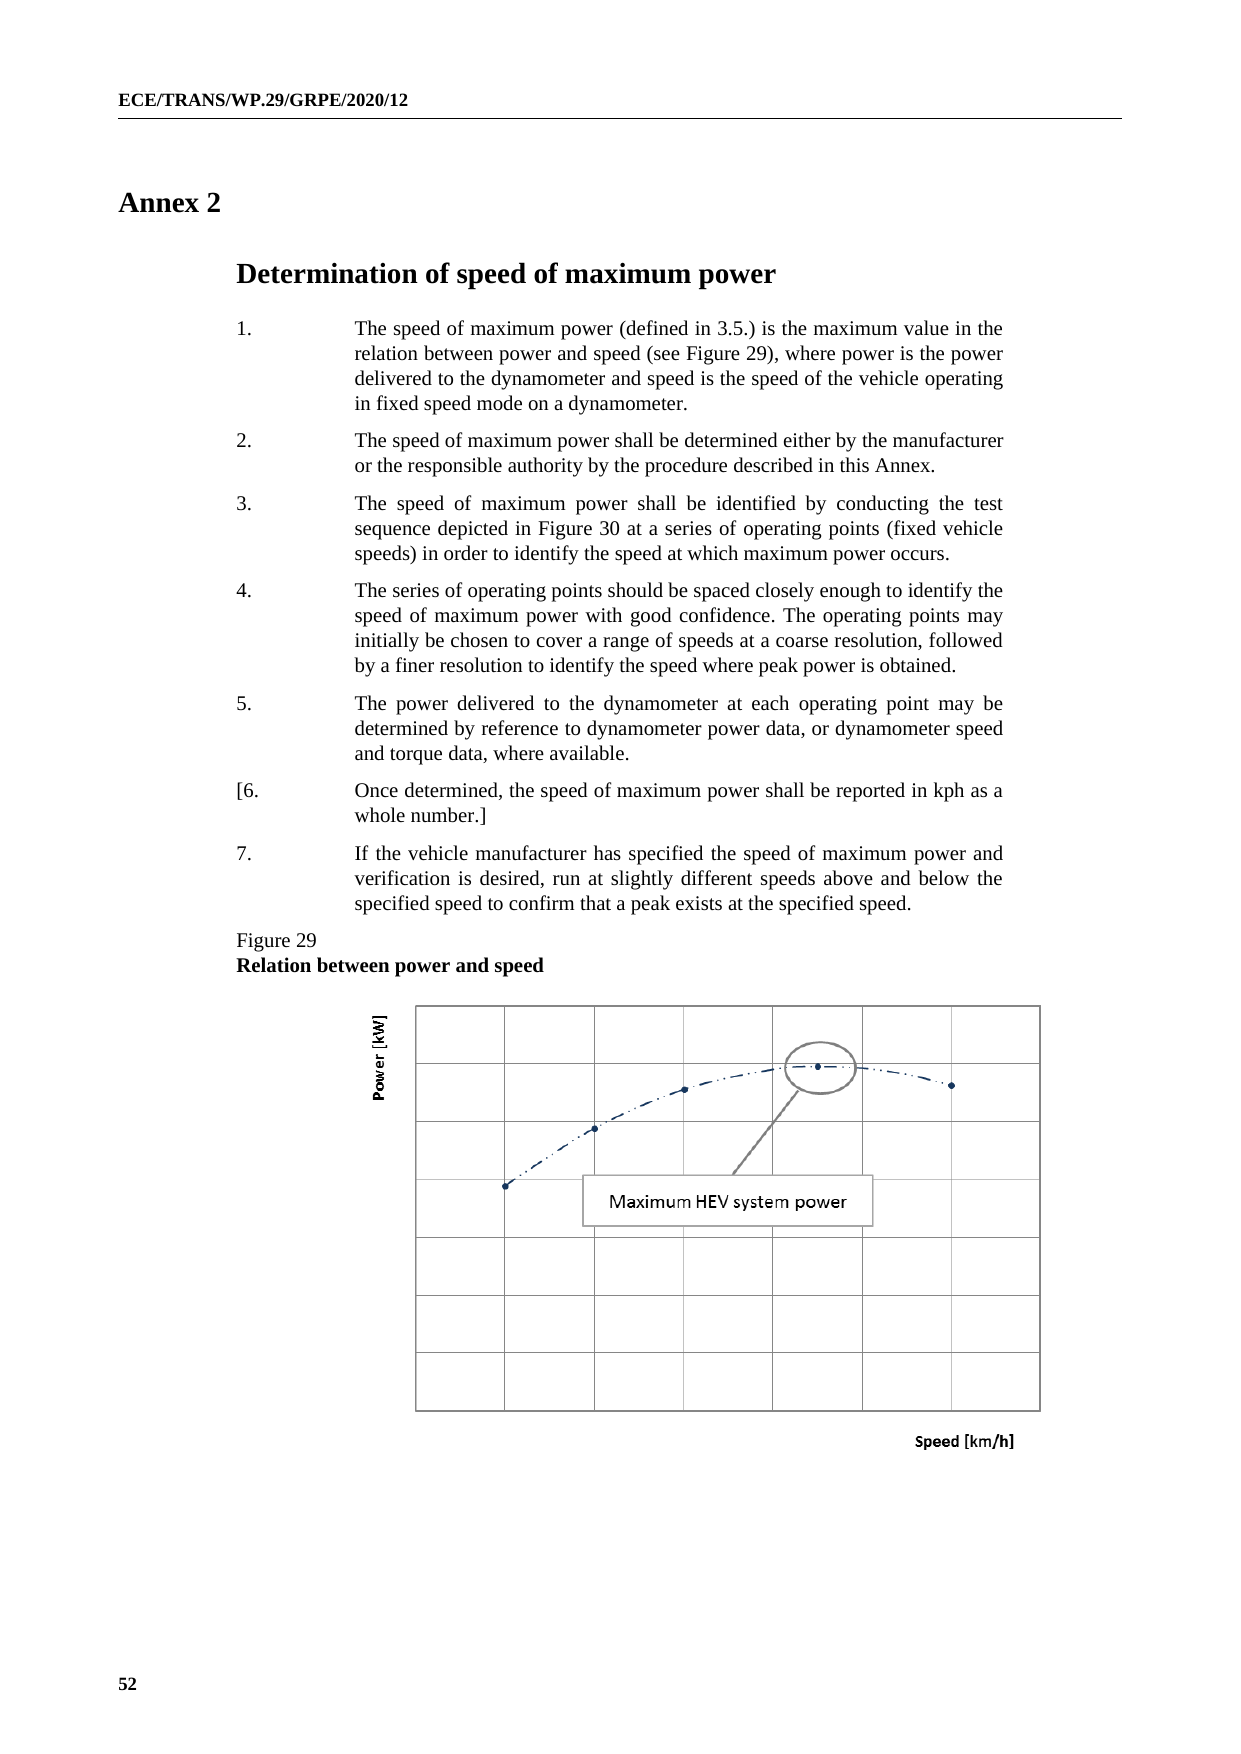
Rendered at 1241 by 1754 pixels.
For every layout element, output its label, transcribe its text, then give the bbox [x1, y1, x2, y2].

text [6. Once determined, the speed of maximum power shall be reported in kph as a whole number.] [236, 777, 1004, 827]
text 4. The series of operating points should be spaced closely enough to identify the speed of maximum power with good confidence. The operating points may initially be chosen to cover a range of speeds at a coarse resolution, followed by a finer resolution to identify the speed where peak power is obtained. [236, 577, 1004, 677]
text 2. The speed of maximum power shall be determined either by the manufacturer or the responsible authority by the procedure described in this Annex. [236, 427, 1004, 477]
text Figure 29 [236, 927, 1122, 952]
text Determination of speed of maximum power [177, 256, 1122, 290]
text 5. The power delivered to the dynamometer at each operating point may be determined by reference to dynamometer power data, or dynamometer speed and torque data, where available. [236, 690, 1004, 765]
picture [353, 989, 1068, 1473]
text Annex 2 [118, 185, 1122, 219]
text 3. The speed of maximum power shall be identified by conducting the test sequence depicted in Figure 30 at a series of operating points (fixed vehicle speeds) in order to identify the speed at which maximum power occurs. [236, 490, 1004, 565]
text Relation between power and speed [236, 952, 1004, 977]
text 7. If the vehicle manufacturer has specified the speed of maximum power and verification is desired, run at slightly different speeds above and below the specified speed to confirm that a peak exists at the specified speed. [236, 840, 1004, 915]
text 1. The speed of maximum power (defined in ‎3.5.) is the maximum value in the relation between power and speed (see Figure 29), where power is the power delivered to the dynamometer and speed is the speed of the vehicle operating in fixed speed mode on a dynamometer. [236, 315, 1004, 415]
